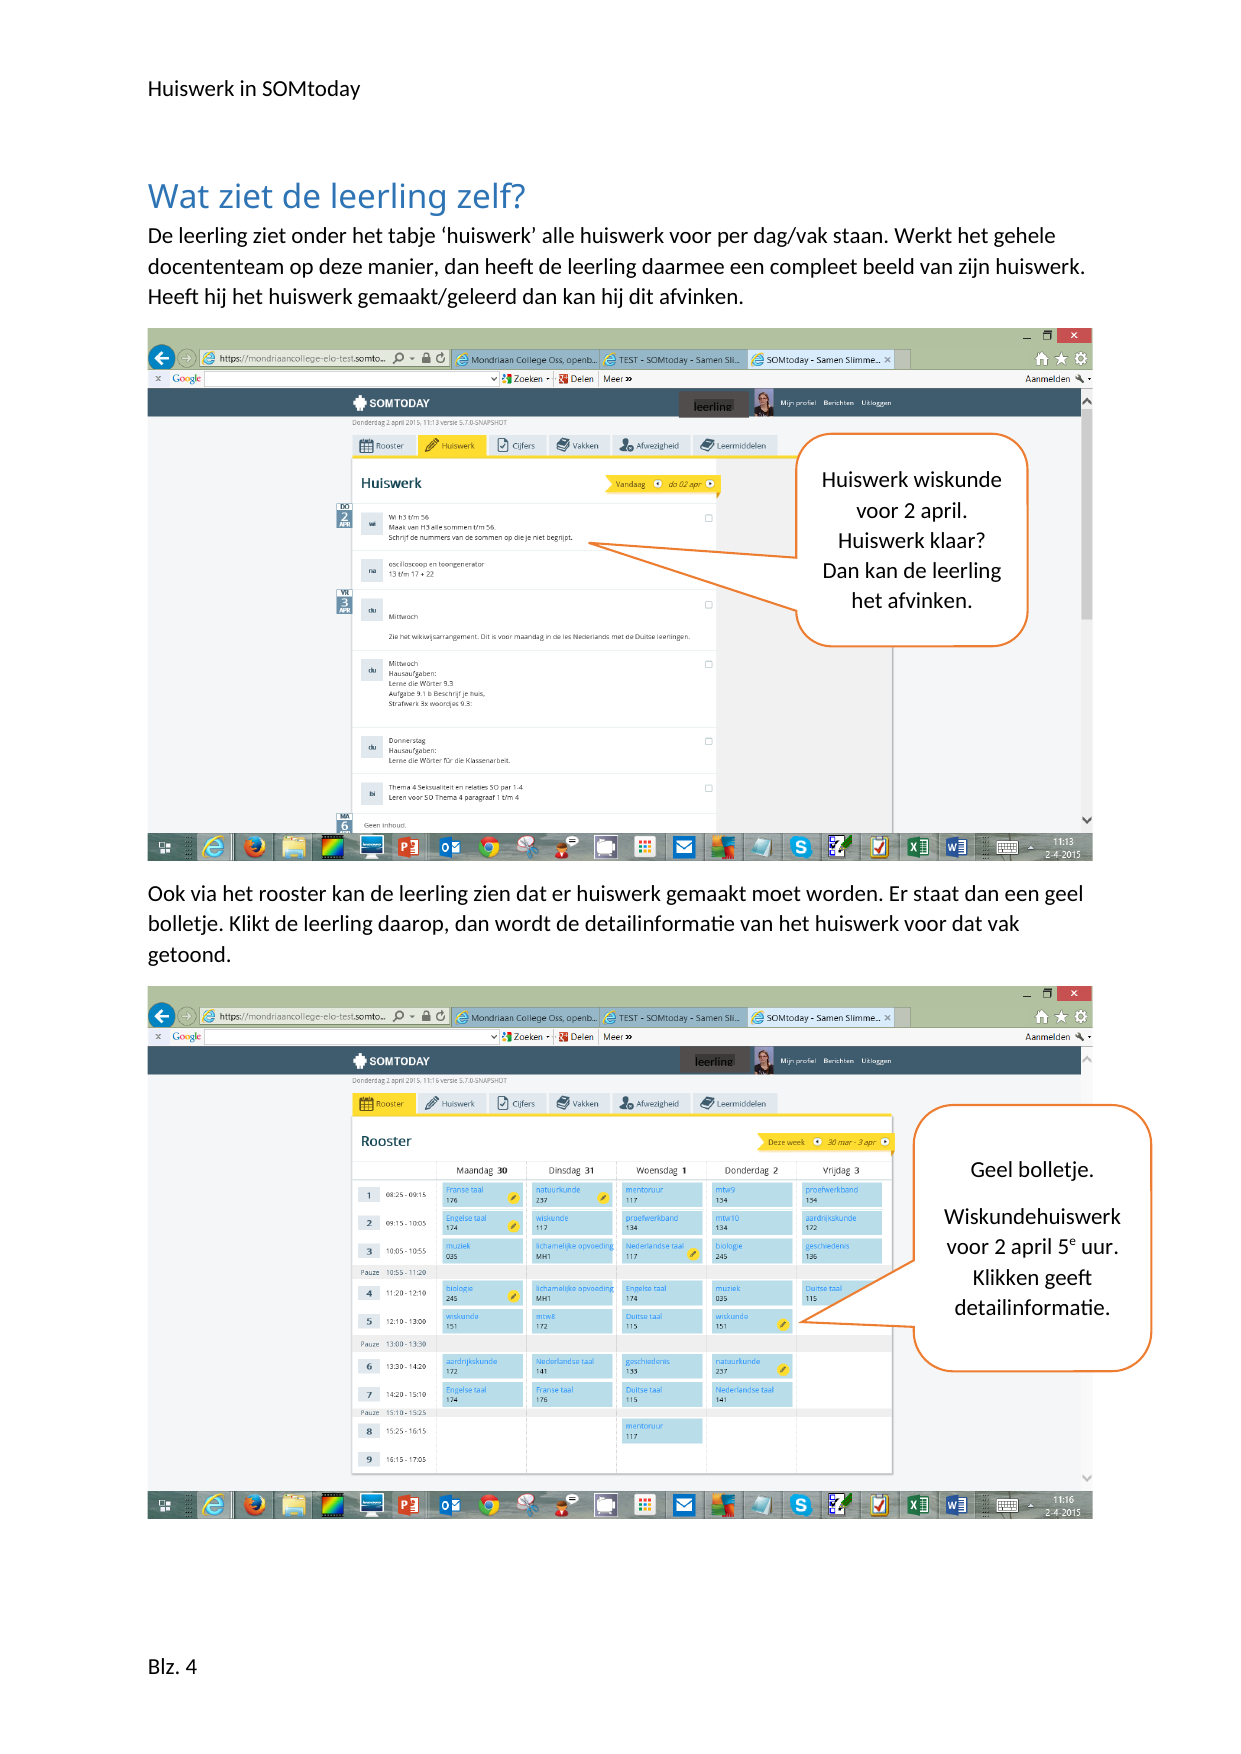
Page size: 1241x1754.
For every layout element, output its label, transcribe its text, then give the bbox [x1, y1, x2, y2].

picture [147, 986, 1093, 1519]
text Ook via het rooster kan de leerling zien dat er huiswerk gemaakt moet worden. Er staat dan een geel bolletje. Klikt de leerling daarop, dan wordt de detailinformatie van het huiswerk voor dat vak getoond. [148, 879, 1093, 968]
picture [147, 328, 1093, 861]
text De leerling ziet onder het tabje ‘huiswerk’ alle huiswerk voor per dag/vak staan. Werkt het gehele docententeam op deze manier, dan heeft de leerling daarmee een compleet beeld van zijn huiswerk. Heeft hij het huiswerk gemaakt/geleerd dan kan hij dit afvinken. [148, 222, 1093, 310]
subtitle Wat ziet de leerling zelf? [148, 173, 1093, 218]
